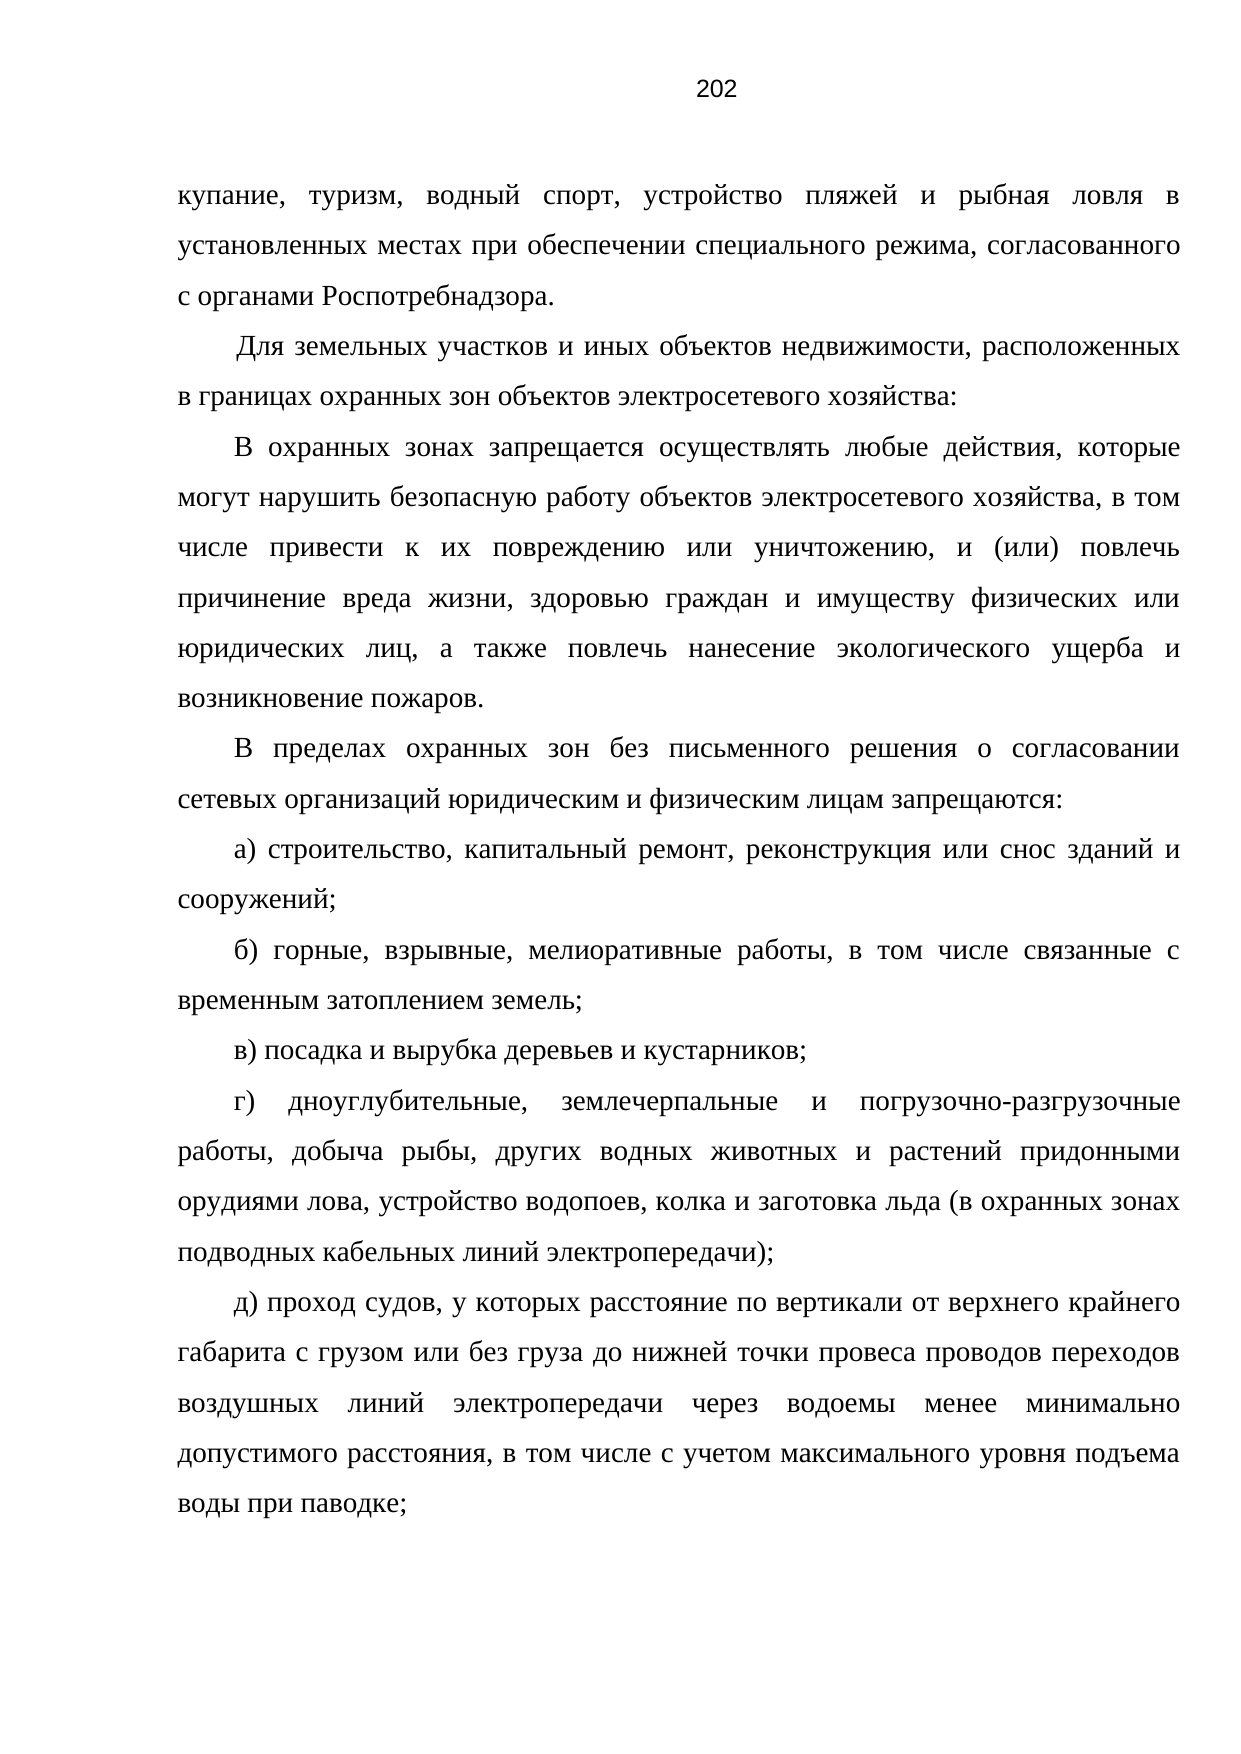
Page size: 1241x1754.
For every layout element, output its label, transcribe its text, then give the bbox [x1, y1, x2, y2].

text а) строительство, капитальный ремонт, реконструкция или снос зданий и сооружений; [177, 831, 1181, 915]
text д) проход судов, у которых расстояние по вертикали от верхнего крайнего габарита с грузом или без груза до нижней точки провеса проводов переходов воздушных линий электропередачи через водоемы менее минимально допустимого расстояния, в том числе с учетом максимального уровня подъема воды при паводке; [177, 1284, 1181, 1519]
text В пределах охранных зон без письменного решения о согласовании сетевых организаций юридическим и физическим лицам запрещаются: [177, 731, 1181, 814]
text в) посадка и вырубка деревьев и кустарников; [177, 1032, 1181, 1066]
text Для земельных участков и иных объектов недвижимости, расположенных в границах охранных зон объектов электросетевого хозяйства: [177, 328, 1181, 412]
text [177, 177, 1181, 311]
text г) дноуглубительные, землечерпальные и погрузочно-разгрузочные работы, добыча рыбы, других водных животных и растений придонными орудиями лова, устройство водопоев, колка и заготовка льда (в охранных зонах подводных кабельных линий электропередачи); [177, 1083, 1181, 1267]
text В охранных зонах запрещается осуществлять любые действия, которые могут нарушить безопасную работу объектов электросетевого хозяйства, в том числе привести к их повреждению или уничтожению, и (или) повлечь причинение вреда жизни, здоровью граждан и имуществу физических или юридических лиц, а также повлечь нанесение экологического ущерба и возникновение пожаров. [177, 429, 1181, 714]
text б) горные, взрывные, мелиоративные работы, в том числе связанные с временным затоплением земель; [177, 932, 1181, 1016]
